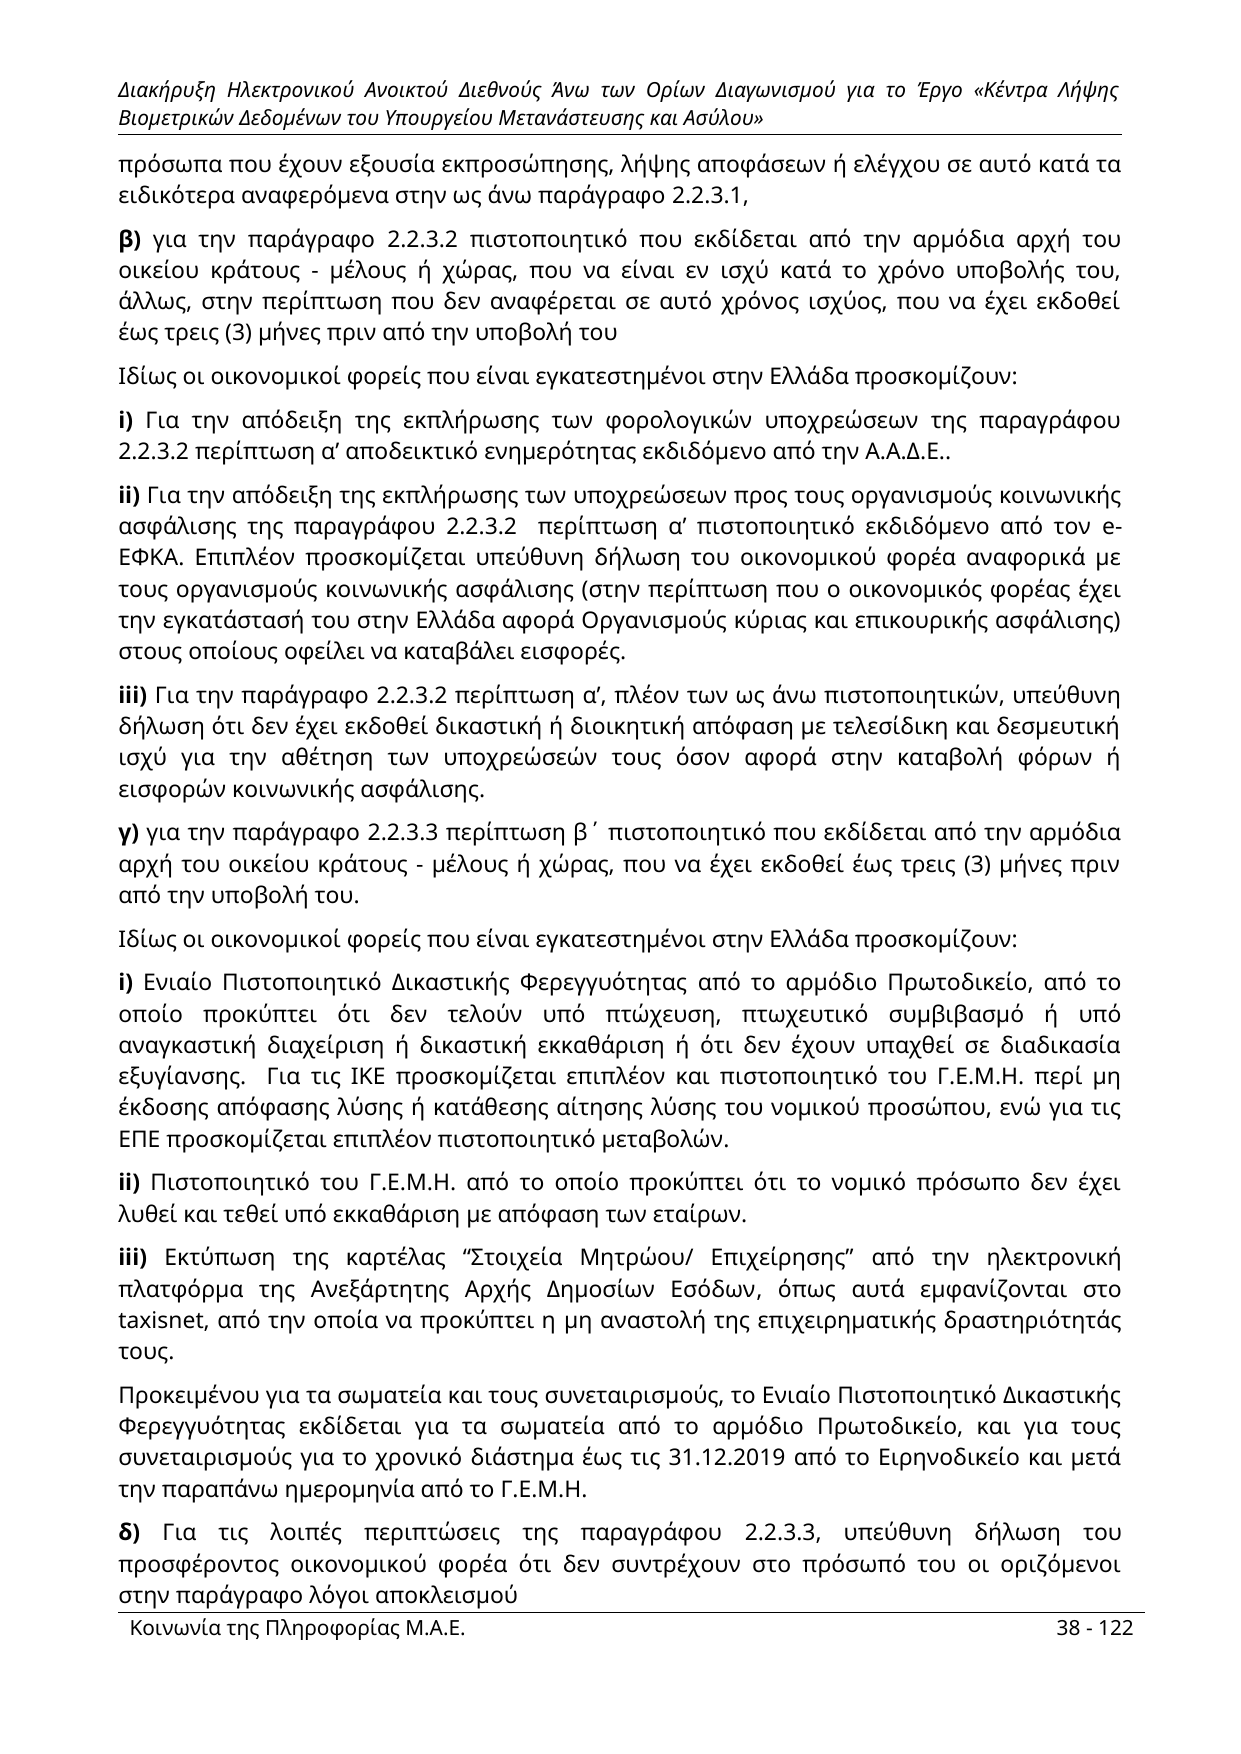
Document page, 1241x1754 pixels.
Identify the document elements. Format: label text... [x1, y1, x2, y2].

text γ) για την παράγραφο 2.2.3.3 περίπτωση β΄ πιστοποιητικό που εκδίδεται από την αρμόδια αρχή του οικείου κράτους - μέλους ή χώρας, που να έχει εκδοθεί έως τρεις (3) μήνες πριν από την υποβολή του. [118, 816, 1122, 910]
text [118, 147, 1122, 210]
text iii) Για την παράγραφο 2.2.3.2 περίπτωση α’, πλέον των ως άνω πιστοποιητικών, υπεύθυνη δήλωση ότι δεν έχει εκδοθεί δικαστική ή διοικητική απόφαση με τελεσίδικη και δεσμευτική ισχύ για την αθέτηση των υποχρεώσεών τους όσον αφορά στην καταβολή φόρων ή εισφορών κοινωνικής ασφάλισης. [118, 679, 1122, 804]
text ii) Πιστοποιητικό του Γ.Ε.Μ.Η. από το οποίο προκύπτει ότι το νομικό πρόσωπο δεν έχει λυθεί και τεθεί υπό εκκαθάριση με απόφαση των εταίρων. [118, 1166, 1122, 1229]
text i) Ενιαίο Πιστοποιητικό Δικαστικής Φερεγγυότητας από το αρμόδιο Πρωτοδικείο, από το οποίο προκύπτει ότι δεν τελούν υπό πτώχευση, πτωχευτικό συμβιβασμό ή υπό αναγκαστική διαχείριση ή δικαστική εκκαθάριση ή ότι δεν έχουν υπαχθεί σε διαδικασία εξυγίανσης. Για τις ΙΚΕ προσκομίζεται επιπλέον και πιστοποιητικό του Γ.Ε.Μ.Η. περί μη έκδοσης απόφασης λύσης ή κατάθεσης αίτησης λύσης του νομικού προσώπου, ενώ για τις ΕΠΕ προσκομίζεται επιπλέον πιστοποιητικό μεταβολών. [118, 966, 1122, 1154]
text ii) Για την απόδειξη της εκπλήρωσης των υποχρεώσεων προς τους οργανισμούς κοινωνικής ασφάλισης της παραγράφου 2.2.3.2 περίπτωση α’ πιστοποιητικό εκδιδόμενο από τον e-ΕΦΚΑ. Επιπλέον προσκομίζεται υπεύθυνη δήλωση του οικονομικού φορέα αναφορικά με τους οργανισμούς κοινωνικής ασφάλισης (στην περίπτωση που ο οικονομικός φορέας έχει την εγκατάστασή του στην Ελλάδα αφορά Οργανισμούς κύριας και επικουρικής ασφάλισης) στους οποίους οφείλει να καταβάλει εισφορές. [118, 479, 1122, 666]
text β) για την παράγραφο 2.2.3.2 πιστοποιητικό που εκδίδεται από την αρμόδια αρχή του οικείου κράτους - μέλους ή χώρας, που να είναι εν ισχύ κατά το χρόνο υποβολής του, άλλως, στην περίπτωση που δεν αναφέρεται σε αυτό χρόνος ισχύος, που να έχει εκδοθεί έως τρεις (3) μήνες πριν από την υποβολή του [118, 222, 1122, 347]
text i) Για την απόδειξη της εκπλήρωσης των φορολογικών υποχρεώσεων της παραγράφου 2.2.3.2 περίπτωση α’ αποδεικτικό ενημερότητας εκδιδόμενο από την Α.Α.Δ.Ε.. [118, 404, 1122, 466]
text Ιδίως οι οικονομικοί φορείς που είναι εγκατεστημένοι στην Ελλάδα προσκομίζουν: [118, 360, 1122, 391]
text iii) Εκτύπωση της καρτέλας “Στοιχεία Μητρώου/ Επιχείρησης” από την ηλεκτρονική πλατφόρμα της Ανεξάρτητης Αρχής Δημοσίων Εσόδων, όπως αυτά εμφανίζονται στο taxisnet, από την οποία να προκύπτει η μη αναστολή της επιχειρηματικής δραστηριότητάς τους. [118, 1241, 1122, 1366]
text δ) Για τις λοιπές περιπτώσεις της παραγράφου 2.2.3.3, υπεύθυνη δήλωση του προσφέροντος οικονομικού φορέα ότι δεν συντρέχουν στο πρόσωπό του οι οριζόμενοι στην παράγραφο λόγοι αποκλεισμού [118, 1516, 1122, 1610]
text Ιδίως οι οικονομικοί φορείς που είναι εγκατεστημένοι στην Ελλάδα προσκομίζουν: [118, 922, 1122, 954]
text Προκειμένου για τα σωματεία και τους συνεταιρισμούς, το Ενιαίο Πιστοποιητικό Δικαστικής Φερεγγυότητας εκδίδεται για τα σωματεία από το αρμόδιο Πρωτοδικείο, και για τους συνεταιρισμούς για το χρονικό διάστημα έως τις 31.12.2019 από το Ειρηνοδικείο και μετά την παραπάνω ημερομηνία από το Γ.Ε.Μ.Η. [118, 1379, 1122, 1504]
